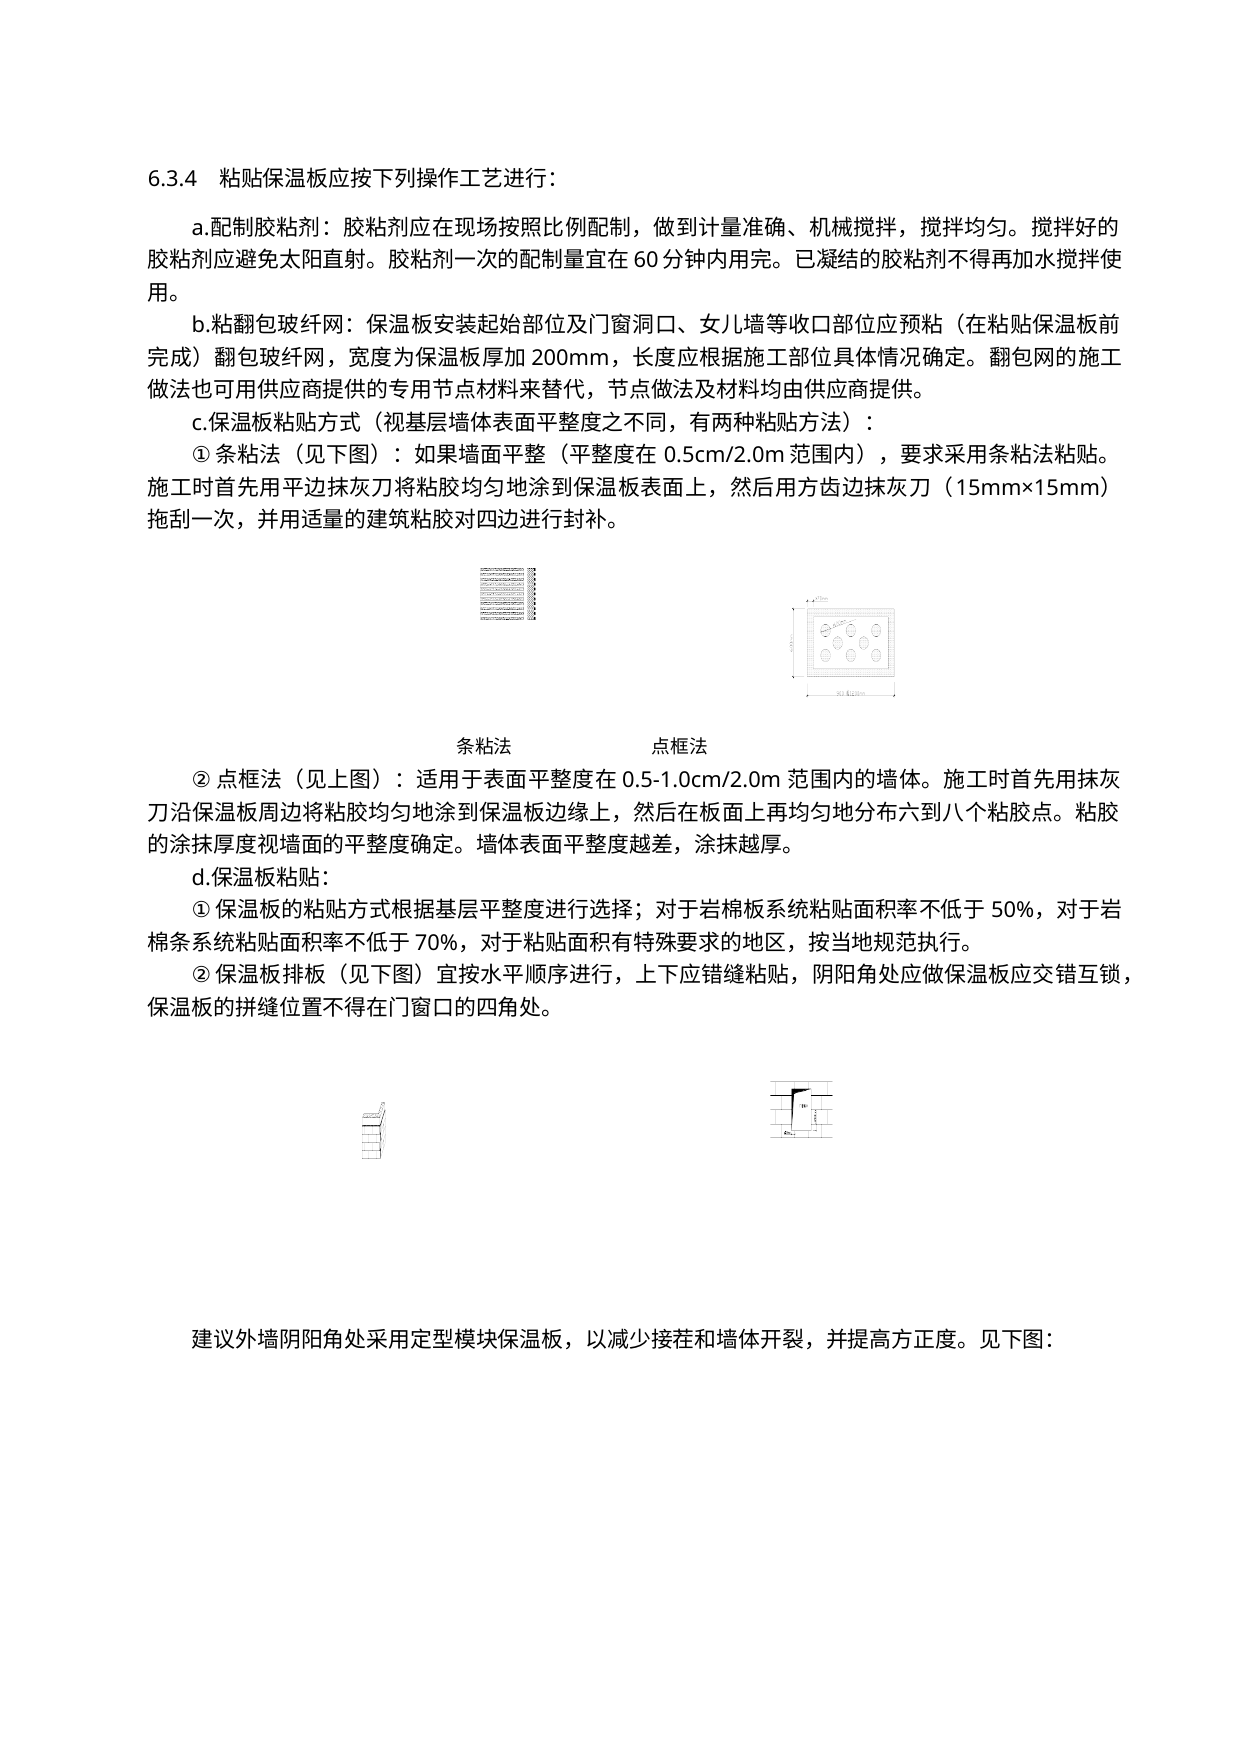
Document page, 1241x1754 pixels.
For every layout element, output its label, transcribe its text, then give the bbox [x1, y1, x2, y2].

text b.粘翻包玻纤网：保温板安装起始部位及门窗洞口、女儿墙等收口部位应预粘（在粘贴保温板前完成）翻包玻纤网，宽度为保温板厚加200mm，长度应根据施工部位具体情况确定。翻包网的施工做法也可用供应商提供的专用节点材料来替代，节点做法及材料均由供应商提供。 [148, 307, 1122, 404]
text a.配制胶粘剂：胶粘剂应在现场按照比例配制，做到计量准确、机械搅拌，搅拌均匀。搅拌好的胶粘剂应避免太阳直射。胶粘剂一次的配制量宜在60分钟内用完。已凝结的胶粘剂不得再加水搅拌使用。 [148, 209, 1122, 307]
text ①保温板的粘贴方式根据基层平整度进行选择；对于岩棉板系统粘贴面积率不低于50%，对于岩棉条系统粘贴面积率不低于70%，对于粘贴面积有特殊要求的地区，按当地规范执行。 [148, 892, 1122, 957]
text 建议外墙阴阳角处采用定型模块保温板，以减少接茬和墙体开裂，并提高方正度。见下图： [148, 1322, 1122, 1354]
text ②点框法（见上图）：适用于表面平整度在0.5-1.0cm/2.0m 范围内的墙体。施工时首先用抹灰刀沿保温板周边将粘胶均匀地涂到保温板边缘上，然后在板面上再均匀地分布六到八个粘胶点。粘胶的涂抹厚度视墙面的平整度确定。墙体表面平整度越差，涂抹越厚。 [148, 762, 1122, 859]
text 条粘法 点框法 [148, 729, 1122, 762]
text ②保温板排板（见下图）宜按水平顺序进行，上下应错缝粘贴，阴阳角处应做保温板应交错互锁，保温板的拼缝位置不得在门窗口的四角处。 [148, 957, 1122, 1022]
text ①条粘法（见下图）：如果墙面平整（平整度在0.5cm/2.0m范围内），要求采用条粘法粘贴。施工时首先用平边抹灰刀将粘胶均匀地涂到保温板表面上，然后用方齿边抹灰刀（15mm×15mm）拖刮一次，并用适量的建筑粘胶对四边进行封补。 [148, 437, 1122, 534]
text d.保温板粘贴： [148, 859, 1122, 892]
list 粘贴保温板应按下列操作工艺进行： [148, 161, 1122, 193]
text c.保温板粘贴方式（视基层墙体表面平整度之不同，有两种粘贴方法）： [148, 404, 1122, 437]
